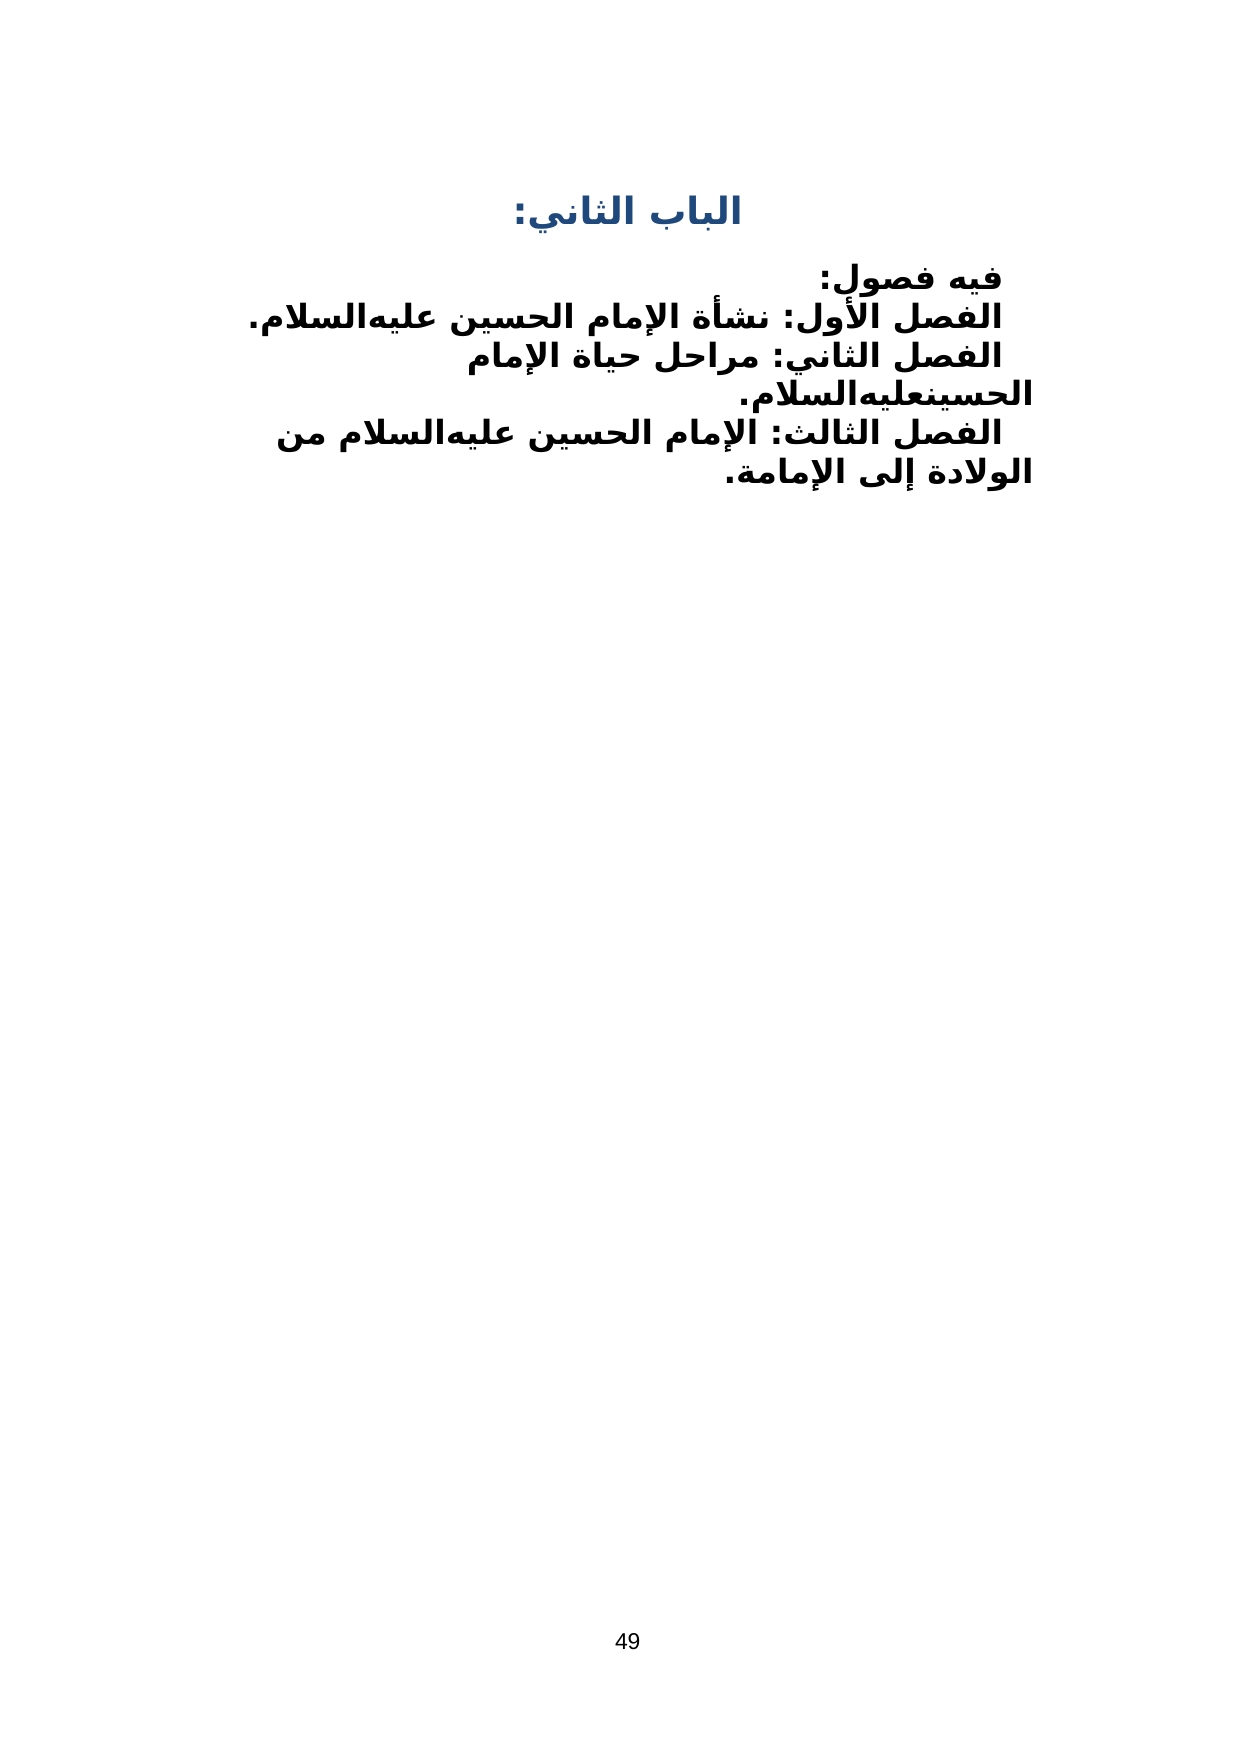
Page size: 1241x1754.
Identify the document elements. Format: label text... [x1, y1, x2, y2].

subtitle الباب الثاني: [222, 190, 1033, 233]
text الفصل الأول: نشأة الإمام الحسين عليه‌السلام. [222, 297, 1033, 336]
text فيه فصول: [222, 258, 1033, 297]
text الفصل الثالث: الإمام الحسين عليه‌السلام من الولادة إلى الإمامة. [222, 414, 1033, 491]
text الفصل الثاني: مراحل حياة الإمام الحسينعليه‌السلام. [222, 336, 1033, 414]
